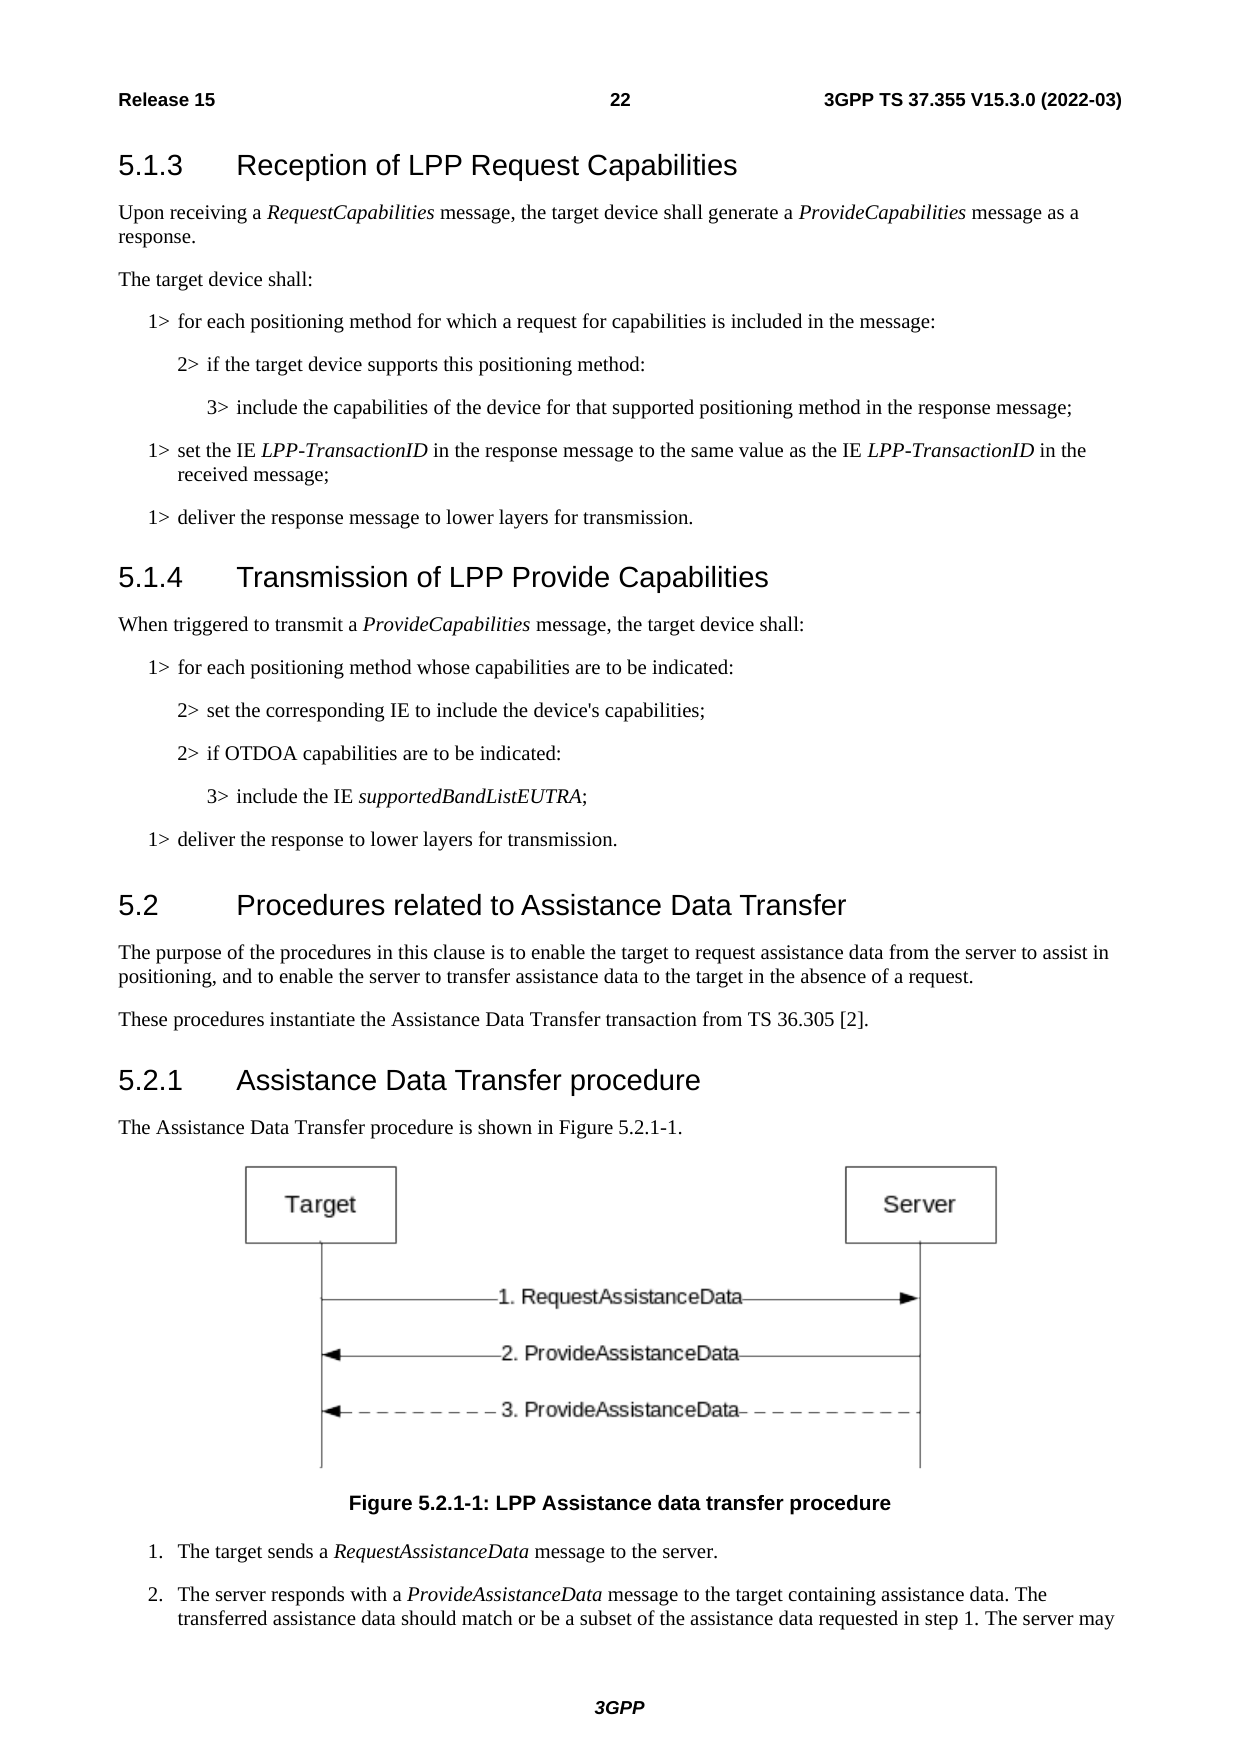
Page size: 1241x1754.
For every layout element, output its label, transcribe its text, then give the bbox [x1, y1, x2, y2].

subtitle 5.1.4 Transmission of LPP Provide Capabilities [118, 560, 1122, 594]
text 1> set the IE LPP-TransactionID in the response message to the same value as the IE LPP-TransactionID in the received message; [148, 438, 1122, 486]
text 1> for each positioning method for which a request for capabilities is included in the message: [148, 309, 1122, 333]
text The purpose of the procedures in this clause is to enable the target to request assistance data from the server to assist in positioning, and to enable the server to transfer assistance data to the target in the absence of a request. [118, 940, 1122, 988]
text 2> if the target device supports this positioning method: [177, 352, 1122, 376]
subtitle 5.1.3 Reception of LPP Request Capabilities [118, 147, 1122, 181]
text These procedures instantiate the Assistance Data Transfer transaction from TS 36.305 [2]. [118, 1007, 1122, 1031]
text When triggered to transmit a ProvideCapabilities message, the target device shall: [118, 612, 1122, 636]
text 1. The target sends a RequestAssistanceData message to the server. [148, 1539, 1122, 1563]
text 3> include the capabilities of the device for that supported positioning method in the response message; [207, 395, 1122, 419]
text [148, 1582, 1122, 1630]
text 2> set the corresponding IE to include the device's capabilities; [177, 698, 1122, 722]
text Upon receiving a RequestCapabilities message, the target device shall generate a ProvideCapabilities message as a response. [118, 200, 1122, 248]
text 2> if OTDOA capabilities are to be indicated: [177, 741, 1122, 765]
text The Assistance Data Transfer procedure is shown in Figure 5.2.1-1. [118, 1115, 1122, 1139]
subtitle 5.2.1 Assistance Data Transfer procedure [118, 1062, 1122, 1096]
text 1> deliver the response message to lower layers for transmission. [148, 505, 1122, 529]
text 1> for each positioning method whose capabilities are to be indicated: [148, 655, 1122, 679]
text 3> include the IE supportedBandListEUTRA; [207, 784, 1122, 808]
text The target device shall: [118, 267, 1122, 291]
text Figure 5.2.1-1: LPP Assistance data transfer procedure [118, 1490, 1122, 1514]
text 1> deliver the response to lower layers for transmission. [148, 826, 1122, 851]
subtitle 5.2 Procedures related to Assistance Data Transfer [118, 888, 1122, 922]
